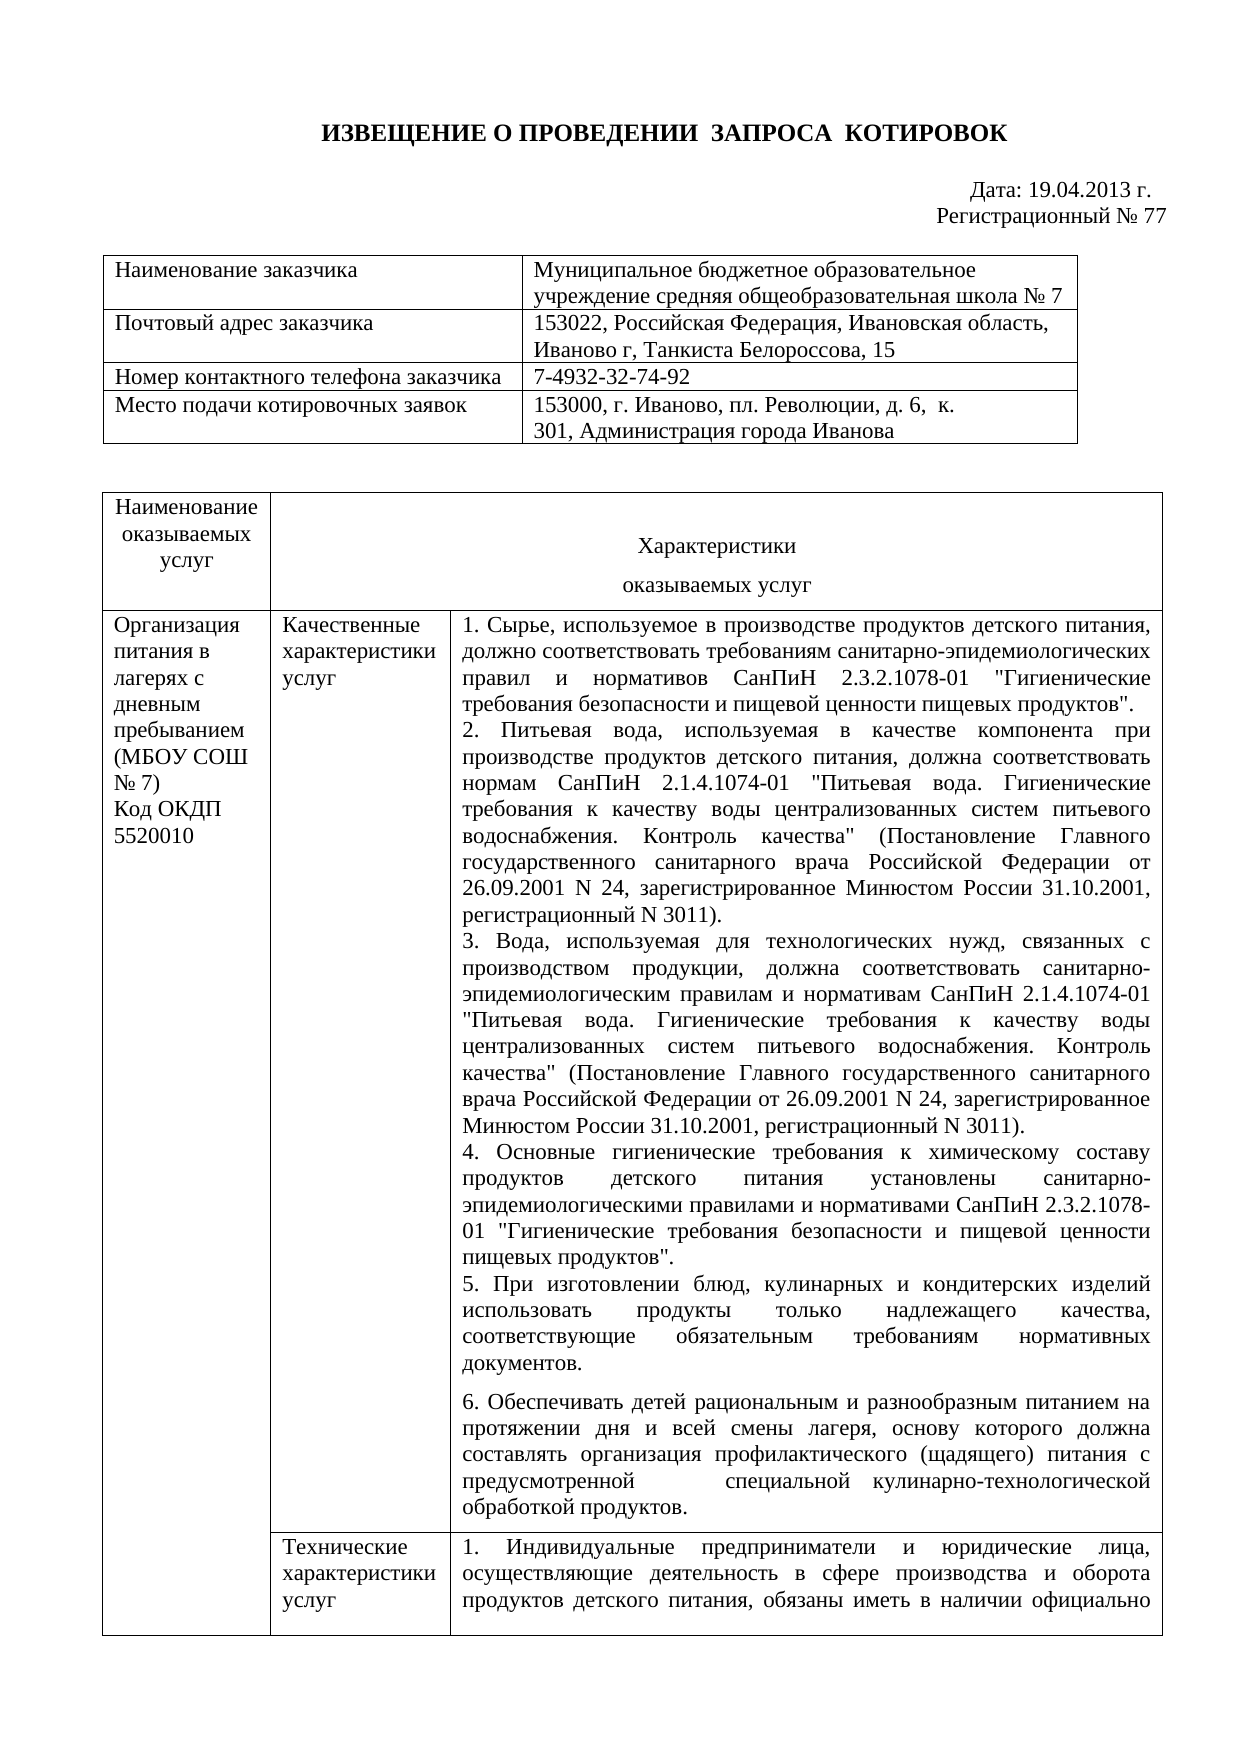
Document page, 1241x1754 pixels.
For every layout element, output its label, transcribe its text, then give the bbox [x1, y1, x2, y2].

table_cell Качественные характеристики услуг [271, 611, 450, 1532]
table_cell Организация питания в лагерях с дневным пребыванием (МБОУ СОШ № 7) Код ОКДП 5520010 [103, 611, 270, 1635]
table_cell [451, 1533, 1162, 1635]
table_cell 1. Сырье, используемое в производстве продуктов детского питания, должно соответствовать требованиям санитарно-эпидемиологических правил и нормативов СанПиН 2.3.2.1078-01 "Гигиенические требования безопасности и пищевой ценности пищевых продуктов". 2. Питьевая вода, используемая в качестве компонента при производстве продуктов детского питания, должна соответствовать нормам СанПиН 2.1.4.1074-01 "Питьевая вода. Гигиенические требования к качеству воды централизованных систем питьевого водоснабжения. Контроль качества" (Постановление Главного государственного санитарного врача Российской Федерации от 26.09.2001 N 24, зарегистрированное Минюстом России 31.10.2001, регистрационный N 3011). 3. Вода, используемая для технологических нужд, связанных с производством продукции, должна соответствовать санитарно-эпидемиологическим правилам и нормативам СанПиН 2.1.4.1074-01 "Питьевая вода. Гигиенические требования к качеству воды централизованных систем питьевого водоснабжения. Контроль качества" (Постановление Главного государственного санитарного врача Российской Федерации от 26.09.2001 N 24, зарегистрированное Минюстом России 31.10.2001, регистрационный N 3011). 4. Основные гигиенические требования к химическому составу продуктов детского питания установлены санитарно-эпидемиологическими правилами и нормативами СанПиН 2.3.2.1078-01 "Гигиенические требования безопасности и пищевой ценности пищевых продуктов". 5. При изготовлении блюд, кулинарных и кондитерских изделий использовать продукты только надлежащего качества, соответствующие обязательным требованиям нормативных документов. 6. Обеспечивать детей рациональным и разнообразным питанием на протяжении дня и всей смены лагеря, основу которого должна составлять организация профилактического (щадящего) питания с предусмотренной специальной кулинарно-технологической обработкой продуктов. [451, 611, 1162, 1532]
table_header Муниципальное бюджетное образовательное учреждение средняя общеобразовательная школа № 7 [523, 256, 1077, 308]
text Дата: 19.04.2013 г. [177, 176, 1152, 202]
table_header Наименование заказчика [104, 256, 522, 308]
table_header Наименование оказываемых услуг [103, 493, 270, 610]
table_cell Почтовый адрес заказчика [104, 310, 522, 362]
table_cell 153000, г. Иваново, пл. Революции, д. 6, к. 301, Администрация города Иванова [523, 391, 1077, 443]
table_cell Место подачи котировочных заявок [104, 391, 522, 443]
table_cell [271, 1533, 450, 1635]
table_cell Номер контактного телефона заказчика [104, 363, 522, 389]
table_cell 7-4932-32-74-92 [523, 363, 1077, 389]
table_cell 153022, Российская Федерация, Ивановская область, Иваново г, Танкиста Белороссова, 15 [523, 310, 1077, 362]
text Извещение о проведении запроса котировок [177, 118, 1152, 147]
text Регистрационный № 77 [177, 202, 1167, 228]
table_header Характеристики оказываемых услуг [271, 493, 1162, 610]
